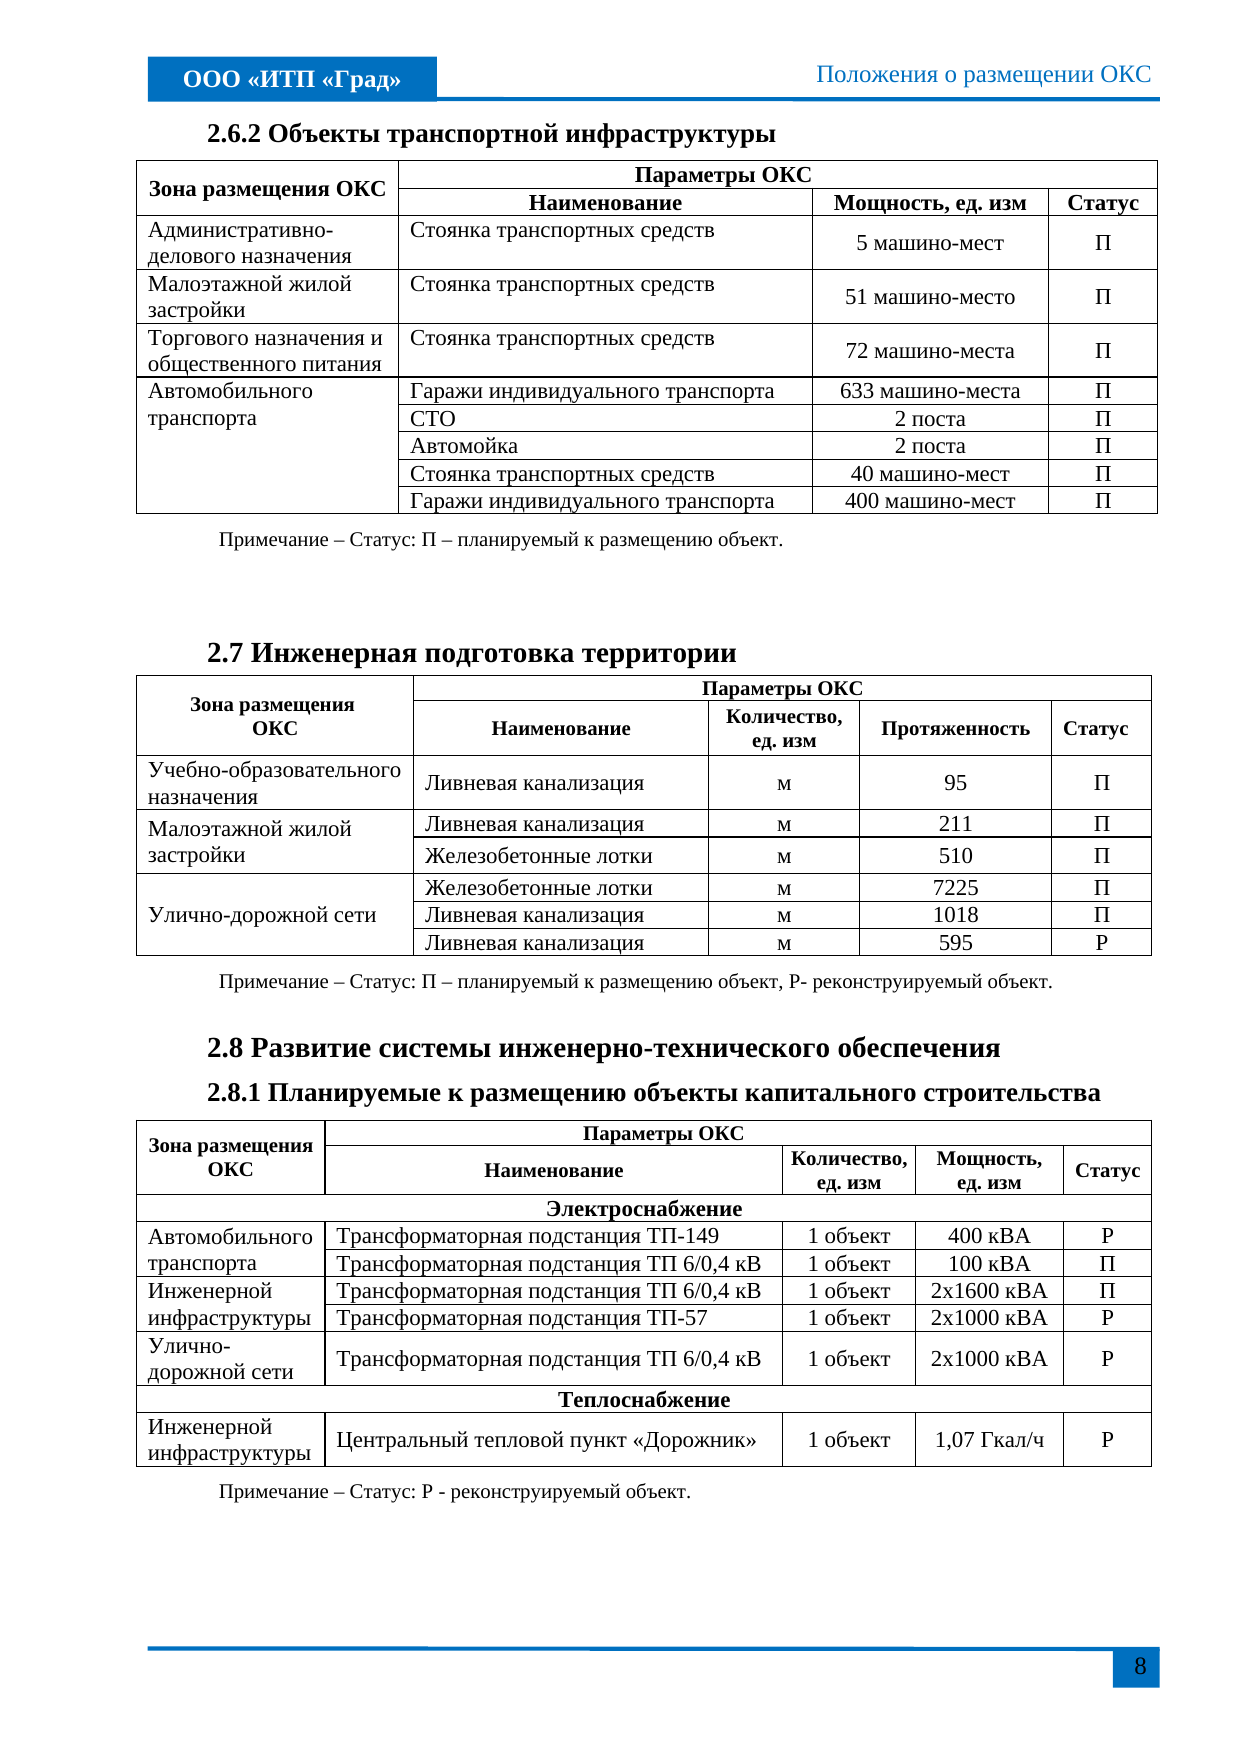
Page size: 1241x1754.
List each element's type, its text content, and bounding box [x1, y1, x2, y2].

text Примечание – Статус: П – планируемый к размещению объект, Р- реконструируемый объект. [148, 969, 1152, 993]
table_cell 7225 [860, 874, 1051, 901]
table_cell Автомойка [399, 432, 812, 458]
table_cell Учебно-образовательного назначения [137, 756, 413, 809]
subtitle Развитие системы инженерно-технического обеспечения [148, 1030, 1152, 1063]
table_cell 1 объект [783, 1305, 915, 1331]
table_cell Теплоснабжение [137, 1386, 1151, 1412]
table_cell Трансформаторная подстанция ТП 6/0,4 кВ [326, 1277, 782, 1303]
table_cell Статус [1052, 701, 1151, 755]
table_cell Гаражи индивидуального транспорта [399, 378, 812, 404]
table_cell П [1049, 270, 1157, 323]
table_cell 2х1000 кВА [916, 1332, 1063, 1384]
table_cell м [709, 756, 859, 809]
table_cell П [1049, 487, 1157, 513]
table_cell 633 машино-места [813, 378, 1048, 404]
table_cell П [1052, 838, 1151, 873]
table_cell Статус [1064, 1146, 1151, 1194]
table_header Параметры ОКС [326, 1121, 1002, 1145]
table_cell Ливневая канализация [414, 902, 708, 928]
table_cell Стоянка транспортных средств [399, 216, 812, 269]
subtitle Планируемые к размещению объекты капитального строительства [148, 1076, 1152, 1107]
table_cell Стоянка транспортных средств [399, 270, 812, 323]
table_cell 595 [860, 929, 1051, 955]
table_cell Трансформаторная подстанция ТП-149 [326, 1222, 782, 1249]
table_cell П [1049, 432, 1157, 458]
table_cell 2х1600 кВА [916, 1277, 1063, 1303]
table_cell 1 объект [783, 1332, 915, 1384]
table_cell Железобетонные лотки [414, 838, 708, 873]
table_cell 400 кВА [916, 1222, 1063, 1249]
table_cell П [1049, 460, 1157, 486]
table_cell Количество, ед. изм [709, 701, 859, 755]
table_cell Количество, ед. изм [783, 1146, 915, 1194]
table_cell Р [1064, 1413, 1151, 1466]
table_cell П [1064, 1250, 1151, 1276]
table_cell Малоэтажной жилой застройки [137, 270, 398, 323]
table_cell м [709, 810, 859, 836]
table_cell П [1049, 378, 1157, 404]
table_cell П [1052, 756, 1151, 809]
table_cell Центральный тепловой пункт «Дорожник» [326, 1413, 782, 1466]
subtitle Инженерная подготовка территории [148, 635, 1152, 669]
table_cell м [709, 929, 859, 955]
table_cell Улично-дорожной сети [137, 874, 413, 955]
table_cell П [1052, 874, 1151, 901]
table_cell 1 объект [783, 1222, 915, 1249]
table_cell 1 объект [783, 1250, 915, 1276]
text Примечание – Статус: Р - реконструируемый объект. [148, 1479, 1152, 1503]
table_cell П [1052, 810, 1151, 836]
table_cell м [709, 874, 859, 901]
table_cell Железобетонные лотки [414, 874, 708, 901]
table_header Зона размещения ОКС [137, 676, 413, 755]
table_cell Ливневая канализация [414, 929, 708, 955]
table_cell Трансформаторная подстанция ТП 6/0,4 кВ [326, 1250, 782, 1276]
table_cell Электроснабжение [137, 1195, 1151, 1221]
table_cell Мощность, ед. изм [916, 1146, 1063, 1194]
table_cell 100 кВА [916, 1250, 1063, 1276]
table_cell П [1049, 405, 1157, 431]
table_cell Наименование [414, 701, 708, 755]
table_cell Статус [1049, 189, 1157, 215]
table_cell Малоэтажной жилой застройки [137, 810, 413, 873]
table_cell Стоянка транспортных средств [399, 324, 812, 376]
table_cell 2 поста [813, 432, 1048, 458]
table_cell СТО [399, 405, 812, 431]
table_cell Трансформаторная подстанция ТП 6/0,4 кВ [326, 1332, 782, 1384]
table_cell 2 поста [813, 405, 1048, 431]
table_cell Р [1052, 929, 1151, 955]
text Примечание – Статус: П – планируемый к размещению объект. [148, 527, 1152, 551]
table_cell П [1064, 1277, 1151, 1303]
table_cell Торгового назначения и общественного питания [137, 324, 398, 376]
table_cell 1 объект [783, 1413, 915, 1466]
subtitle Объекты транспортной инфраструктуры [148, 117, 1152, 148]
table_header Параметры ОКС [414, 676, 1151, 700]
table_cell 1 объект [783, 1277, 915, 1303]
table_cell Протяженность [860, 701, 1051, 755]
table_cell 211 [860, 810, 1051, 836]
table_cell П [1049, 216, 1157, 269]
table_cell Административно-делового назначения [137, 216, 398, 269]
table_cell Ливневая канализация [414, 810, 708, 836]
table_cell 2х1000 кВА [916, 1305, 1063, 1331]
table_header Зона размещения ОКС [137, 1121, 324, 1194]
table_header Зона размещения ОКС [137, 161, 398, 215]
table_cell Улично-дорожной сети [137, 1332, 324, 1384]
table_cell Мощность, ед. изм [813, 189, 1048, 215]
table_cell Р [1064, 1305, 1151, 1331]
table_cell 51 машино-место [813, 270, 1048, 323]
table_cell 40 машино-мест [813, 460, 1048, 486]
table_cell 1018 [860, 902, 1051, 928]
table_cell Автомобильного транспорта [137, 1222, 324, 1276]
table_cell Стоянка транспортных средств [399, 460, 812, 486]
table_cell Автомобильного транспорта [137, 378, 398, 513]
table_header Параметры ОКС [399, 161, 1048, 188]
table_header [1048, 161, 1157, 188]
table_cell П [1052, 902, 1151, 928]
table_cell 400 машино-мест [813, 487, 1048, 513]
table_header [1002, 1121, 1151, 1145]
table_cell Ливневая канализация [414, 756, 708, 809]
table_cell 1,07 Гкал/ч [916, 1413, 1063, 1466]
table_cell 72 машино-места [813, 324, 1048, 376]
table_cell Наименование [399, 189, 812, 215]
table_cell Наименование [326, 1146, 782, 1194]
table_cell 510 [860, 838, 1051, 873]
table_cell м [709, 902, 859, 928]
table_cell 5 машино-мест [813, 216, 1048, 269]
table_cell Трансформаторная подстанция ТП-57 [326, 1305, 782, 1331]
table_cell м [709, 838, 859, 873]
table_cell Р [1064, 1222, 1151, 1249]
table_cell 95 [860, 756, 1051, 809]
table_cell Гаражи индивидуального транспорта [399, 487, 812, 513]
table_cell Р [1064, 1332, 1151, 1384]
table_cell Инженерной инфраструктуры [137, 1413, 324, 1466]
table_cell П [1049, 324, 1157, 376]
table_cell Инженерной инфраструктуры [137, 1277, 324, 1331]
